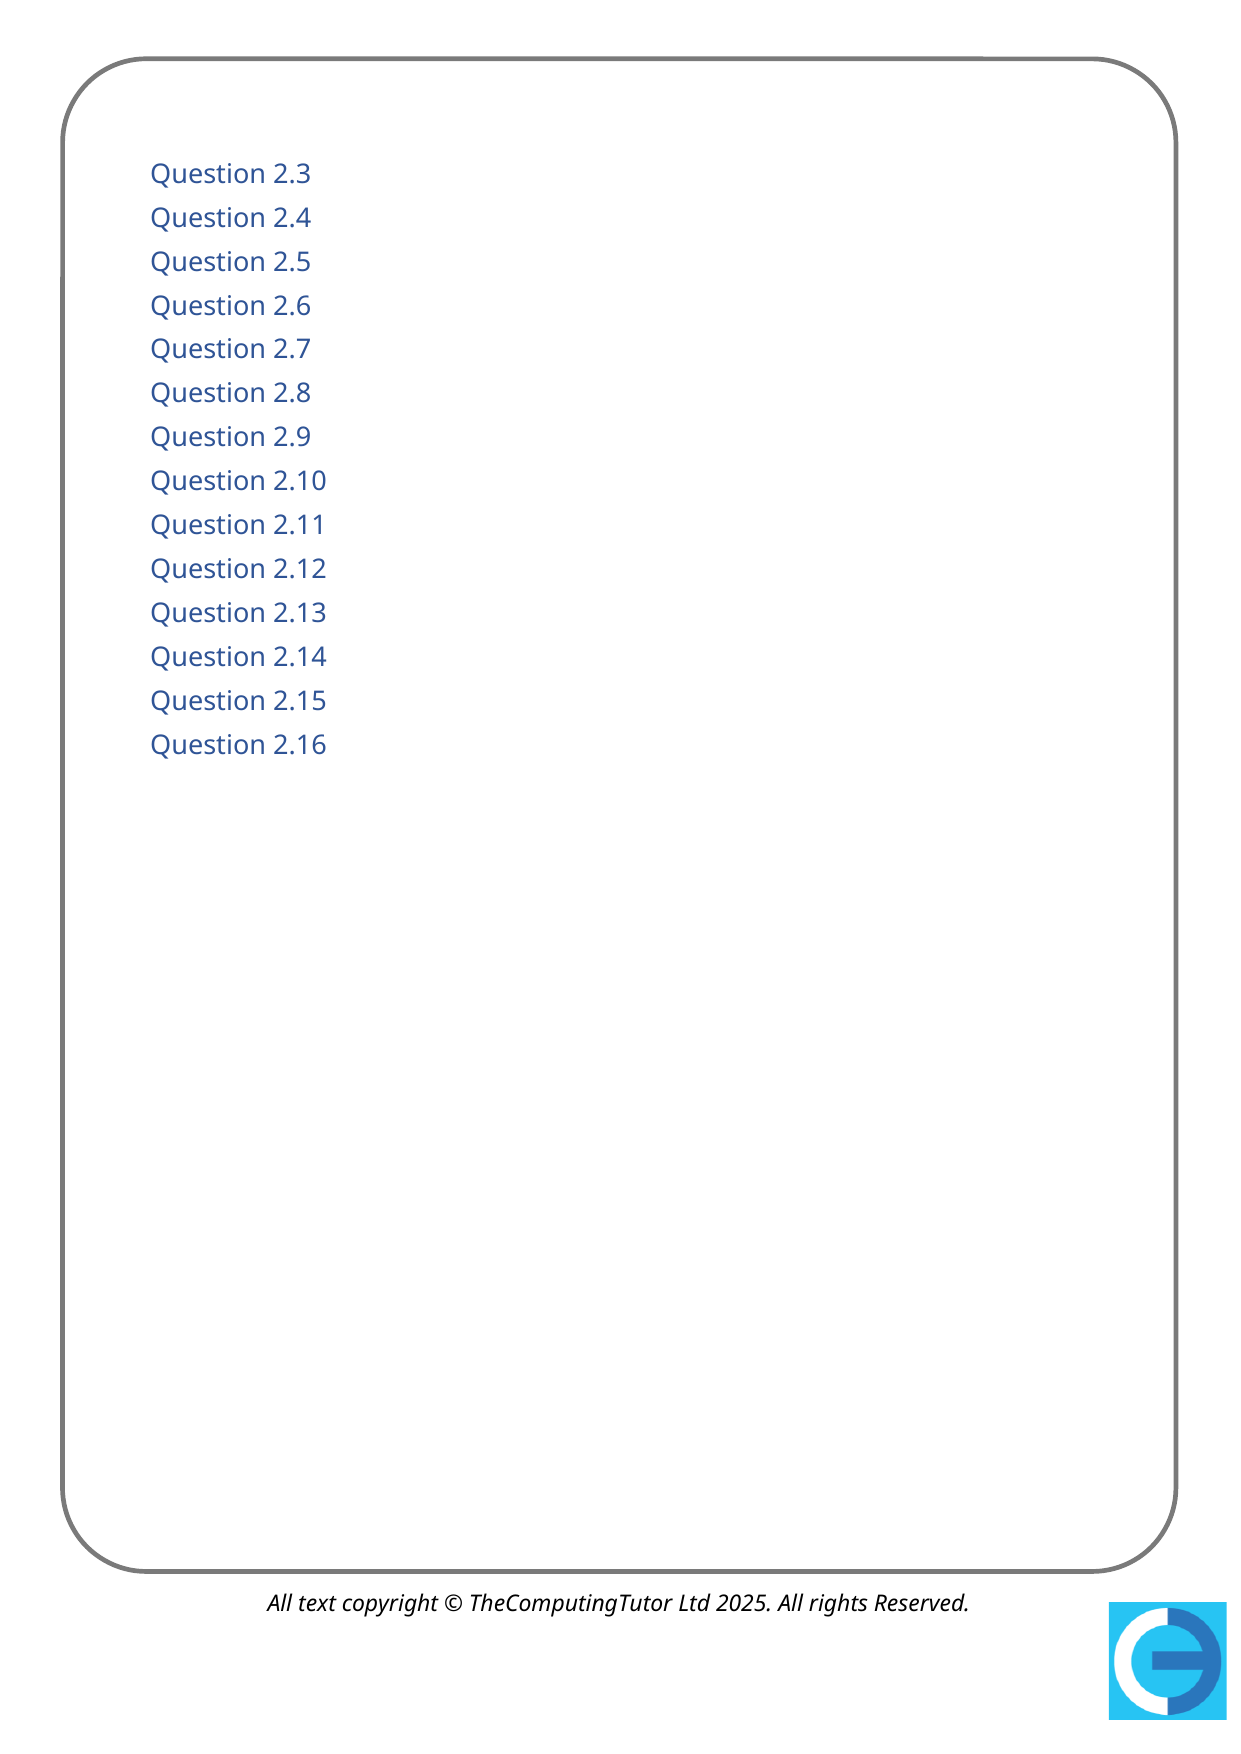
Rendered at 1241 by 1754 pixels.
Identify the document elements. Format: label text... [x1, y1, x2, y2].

subtitle Question 2.12 [150, 550, 1090, 587]
subtitle Question 2.11 [150, 506, 1090, 543]
subtitle Question 2.6 [150, 286, 1090, 323]
subtitle Question 2.5 [150, 242, 1090, 279]
subtitle Question 2.8 [150, 374, 1090, 411]
subtitle Question 2.7 [150, 330, 1090, 367]
subtitle Question 2.16 [150, 726, 1090, 762]
subtitle Question 2.10 [150, 462, 1090, 499]
subtitle Question 2.3 [150, 154, 1090, 191]
subtitle Question 2.4 [150, 198, 1090, 235]
subtitle Question 2.9 [150, 418, 1090, 455]
subtitle Question 2.14 [150, 638, 1090, 674]
subtitle Question 2.15 [150, 682, 1090, 718]
subtitle Question 2.13 [150, 594, 1090, 631]
picture [1108, 1602, 1227, 1720]
